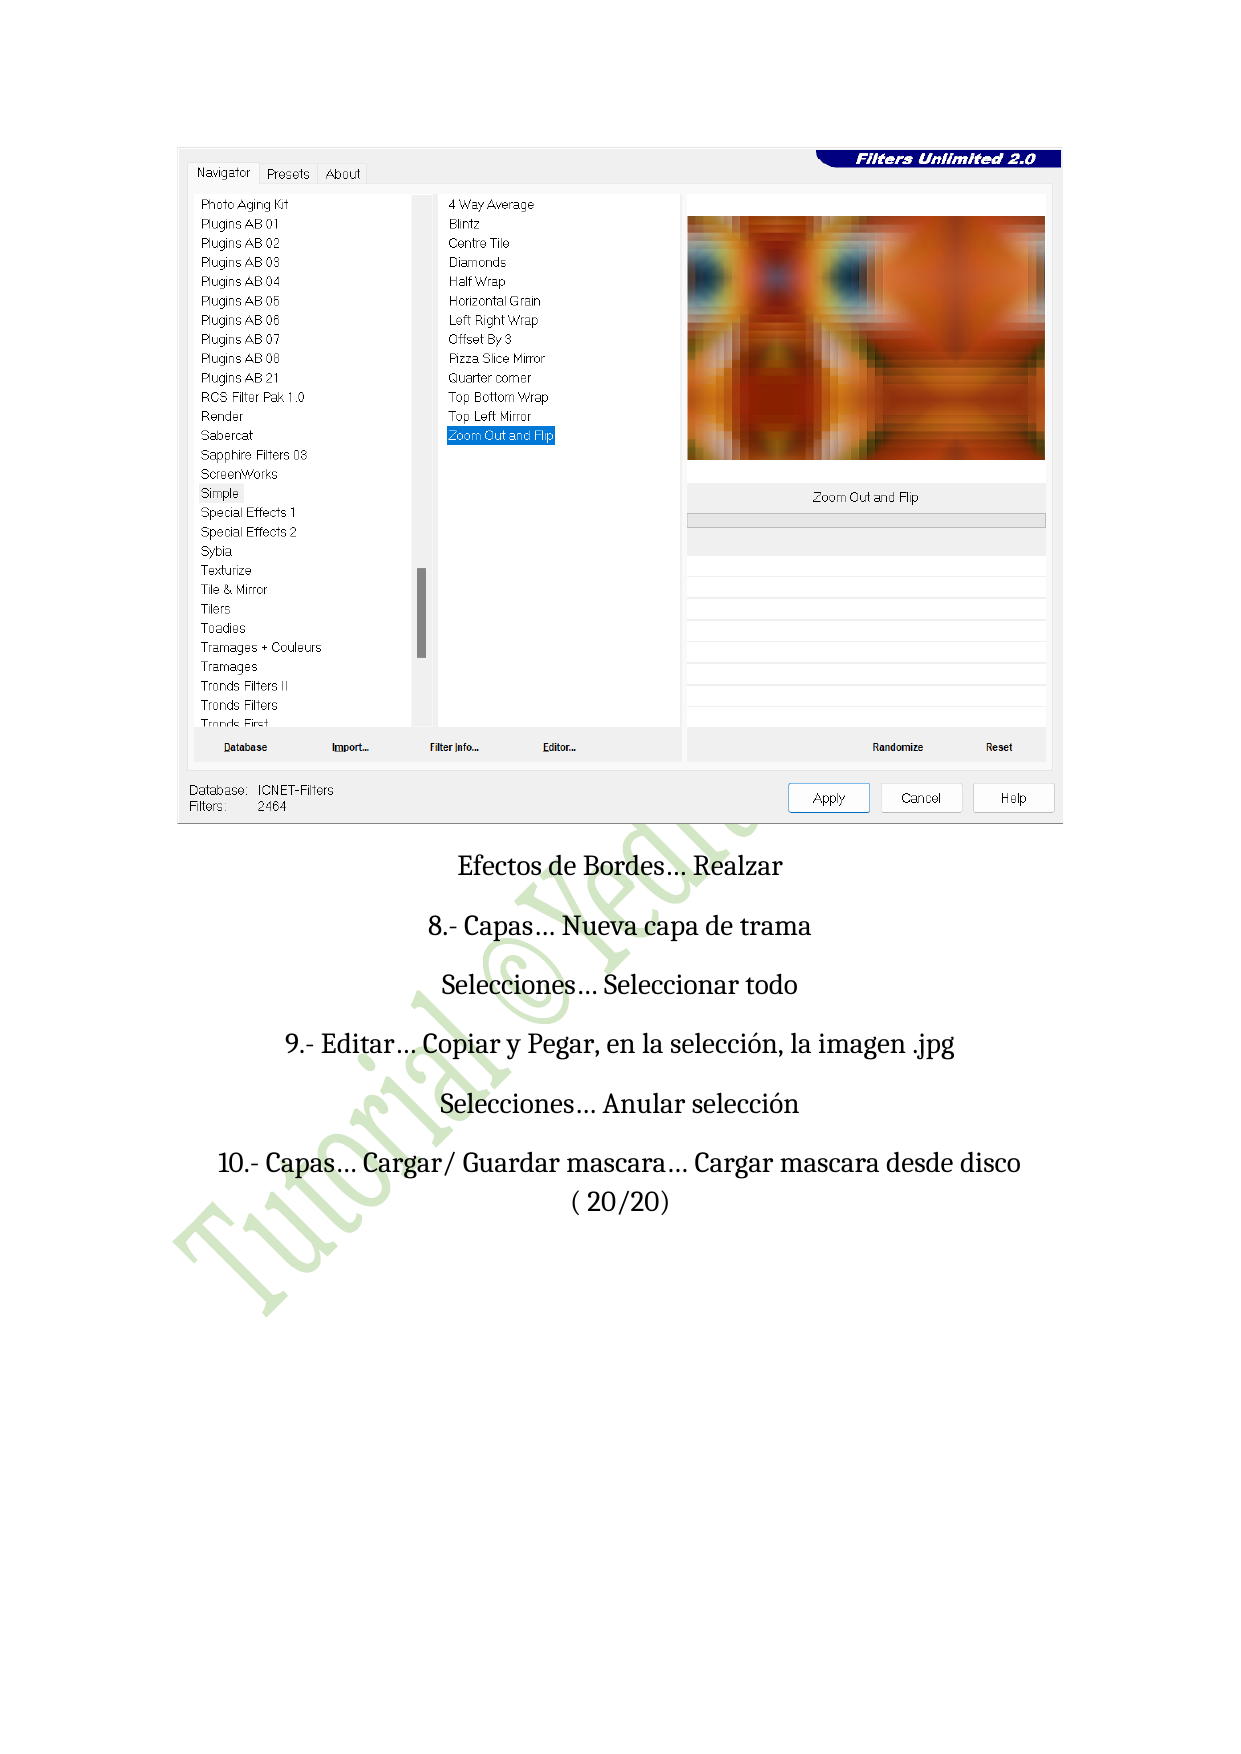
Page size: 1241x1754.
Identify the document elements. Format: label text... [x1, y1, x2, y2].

text 9.- Editar… Copiar y Pegar, en la selección, la imagen .jpg [177, 1027, 1063, 1061]
text 10.- Capas… Cargar/ Guardar mascara… Cargar mascara desde disco ( 20/20) [177, 1146, 1063, 1218]
text Efectos de Bordes… Realzar [177, 849, 1063, 883]
text 8.- Capas… Nueva capa de trama [177, 909, 1063, 942]
text Selecciones… Seleccionar todo [177, 968, 1063, 1002]
text Selecciones… Anular selección [177, 1087, 1063, 1120]
picture [177, 147, 1063, 824]
